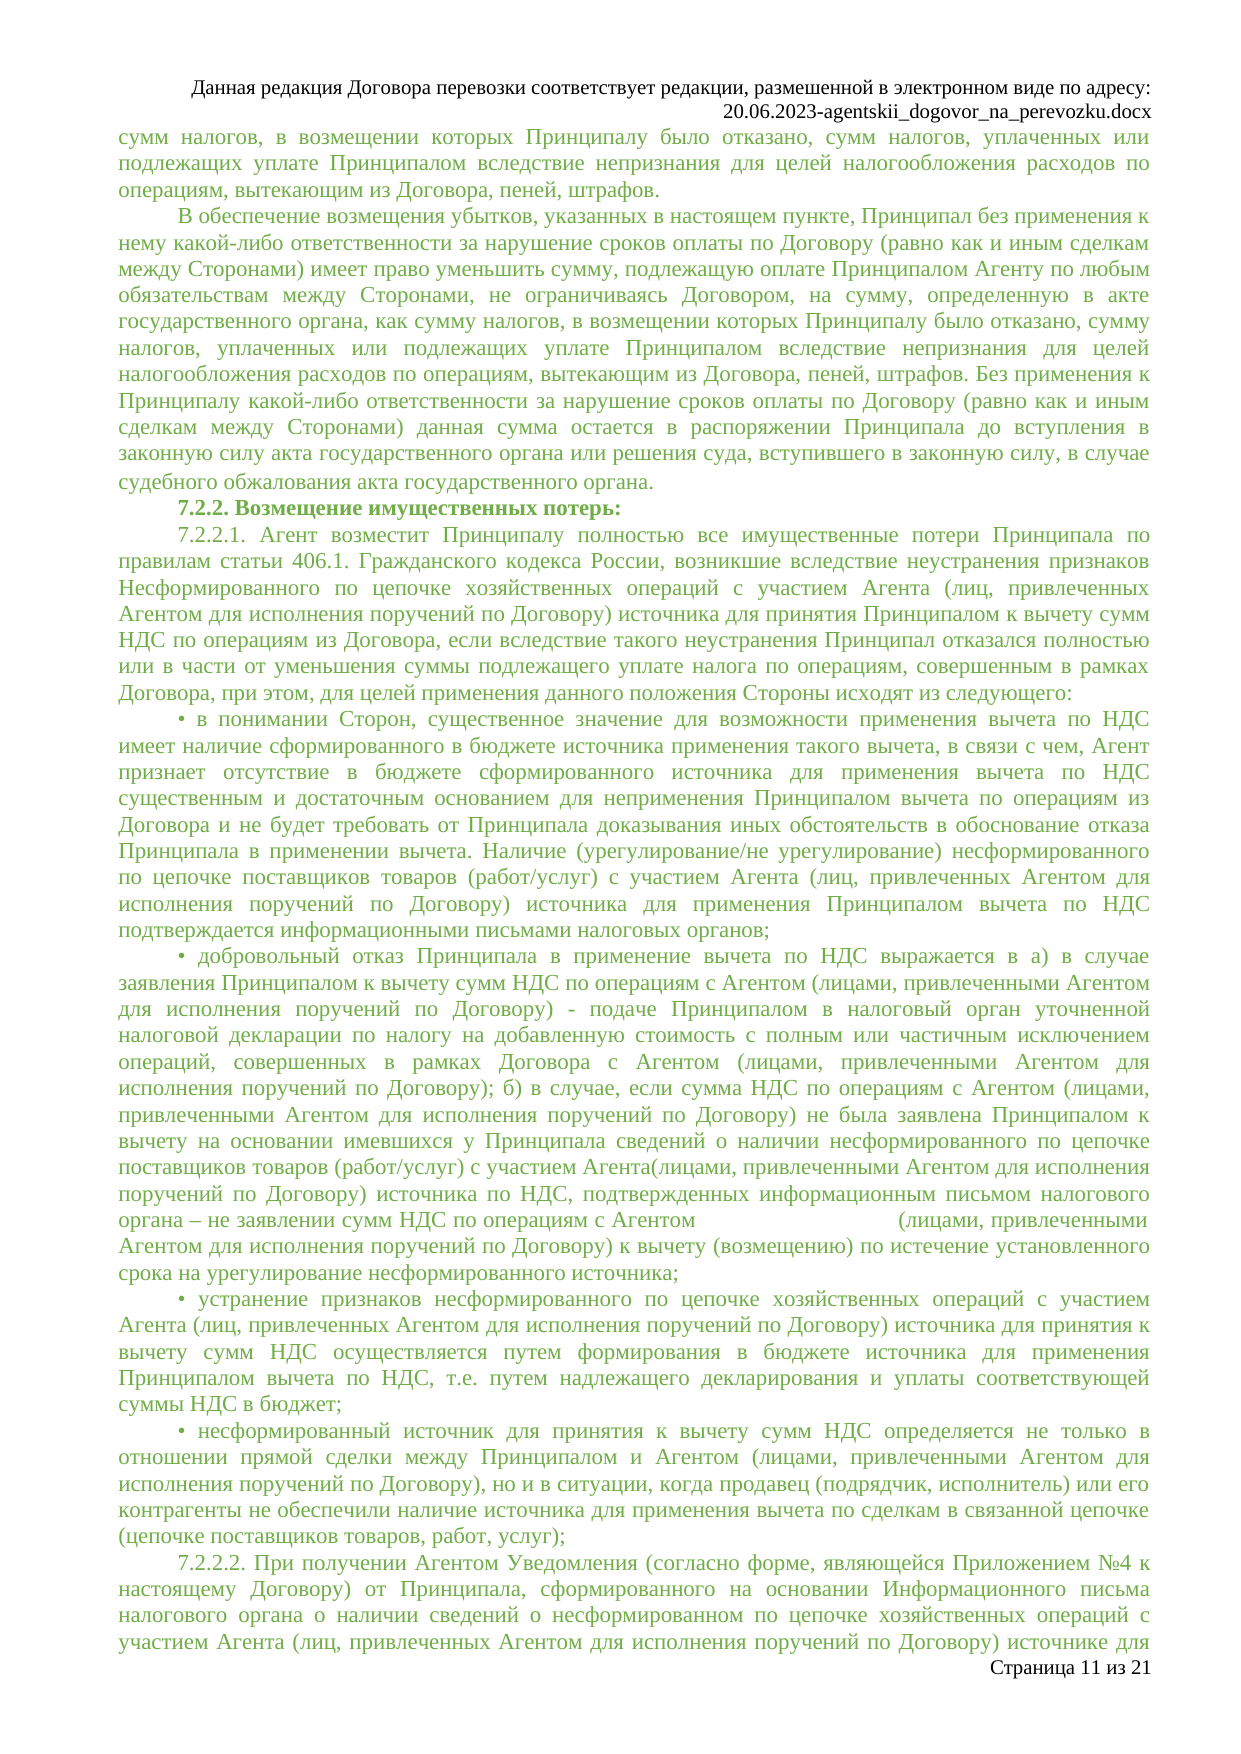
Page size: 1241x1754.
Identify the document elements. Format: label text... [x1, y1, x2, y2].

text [118, 1549, 1152, 1654]
text • добровольный отказ Принципала в применение вычета по НДС выражается в а) в случае заявления Принципалом к вычету сумм НДС по операциям с Агентом (лицами, привлеченными Агентом для исполнения поручений по Договору) - подаче Принципалом в налоговый орган уточненной налоговой декларации по налогу на добавленную стоимость с полным или частичным исключением операций, совершенных в рамках Договора с Агентом (лицами, привлеченными Агентом для исполнения поручений по Договору); б) в случае, если сумма НДС по операциям с Агентом (лицами, привлеченными Агентом для исполнения поручений по Договору) не была заявлена Принципалом к вычету на основании имевшихся у Принципала сведений о наличии несформированного по цепочке поставщиков товаров (работ/услуг) с участием Агента(лицами, привлеченными Агентом для исполнения поручений по Договору) источника по НДС, подтвержденных информационным письмом налогового органа – не заявлении сумм НДС по операциям с Агентом (лицами, привлеченными Агентом для исполнения поручений по Договору) к вычету (возмещению) по истечение установленного срока на урегулирование несформированного источника; [118, 942, 1152, 1285]
text 7.2.2.1. Агент возместит Принципалу полностью все имущественные потери Принципала по правилам статьи 406.1. Гражданского кодекса России, возникшие вследствие неустранения признаков Несформированного по цепочке хозяйственных операций с участием Агента (лиц, привлеченных Агентом для исполнения поручений по Договору) источника для принятия Принципалом к вычету сумм НДС по операциям из Договора, если вследствие такого неустранения Принципал отказался полностью или в части от уменьшения суммы подлежащего уплате налога по операциям, совершенным в рамках Договора, при этом, для целей применения данного положения Стороны исходят из следующего: [118, 521, 1152, 705]
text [118, 123, 1152, 202]
text • устранение признаков несформированного по цепочке хозяйственных операций с участием Агента (лиц, привлеченных Агентом для исполнения поручений по Договору) источника для принятия к вычету сумм НДС осуществляется путем формирования в бюджете источника для применения Принципалом вычета по НДС, т.е. путем надлежащего декларирования и уплаты соответствующей суммы НДС в бюджет; [118, 1285, 1152, 1417]
text 7.2.2. Возмещение имущественных потерь: [118, 494, 1152, 521]
text В обеспечение возмещения убытков, указанных в настоящем пункте, Принципал без применения к нему какой-либо ответственности за нарушение сроков оплаты по Договору (равно как и иным сделкам между Сторонами) имеет право уменьшить сумму, подлежащую оплате Принципалом Агенту по любым обязательствам между Сторонами, не ограничиваясь Договором, на сумму, определенную в акте государственного органа, как сумму налогов, в возмещении которых Принципалу было отказано, сумму налогов, уплаченных или подлежащих уплате Принципалом вследствие непризнания для целей налогообложения расходов по операциям, вытекающим из Договора, пеней, штрафов. Без применения к Принципалу какой-либо ответственности за нарушение сроков оплаты по Договору (равно как и иным сделкам между Сторонами) данная сумма остается в распоряжении Принципала до вступления в законную силу акта государственного органа или решения суда, вступившего в законную силу, в случае судебного обжалования акта государственного органа. [118, 202, 1152, 494]
text • в понимании Сторон, существенное значение для возможности применения вычета по НДС имеет наличие сформированного в бюджете источника применения такого вычета, в связи с чем, Агент признает отсутствие в бюджете сформированного источника для применения вычета по НДС существенным и достаточным основанием для неприменения Принципалом вычета по операциям из Договора и не будет требовать от Принципала доказывания иных обстоятельств в обоснование отказа Принципала в применении вычета. Наличие (урегулирование/не урегулирование) несформированного по цепочке поставщиков товаров (работ/услуг) с участием Агента (лиц, привлеченных Агентом для исполнения поручений по Договору) источника для применения Принципалом вычета по НДС подтверждается информационными письмами налоговых органов; [118, 705, 1152, 942]
text • несформированный источник для принятия к вычету сумм НДС определяется не только в отношении прямой сделки между Принципалом и Агентом (лицами, привлеченными Агентом для исполнения поручений по Договору), но и в ситуации, когда продавец (подрядчик, исполнитель) или его контрагенты не обеспечили наличие источника для применения вычета по сделкам в связанной цепочке (цепочке поставщиков товаров, работ, услуг); [118, 1417, 1152, 1549]
